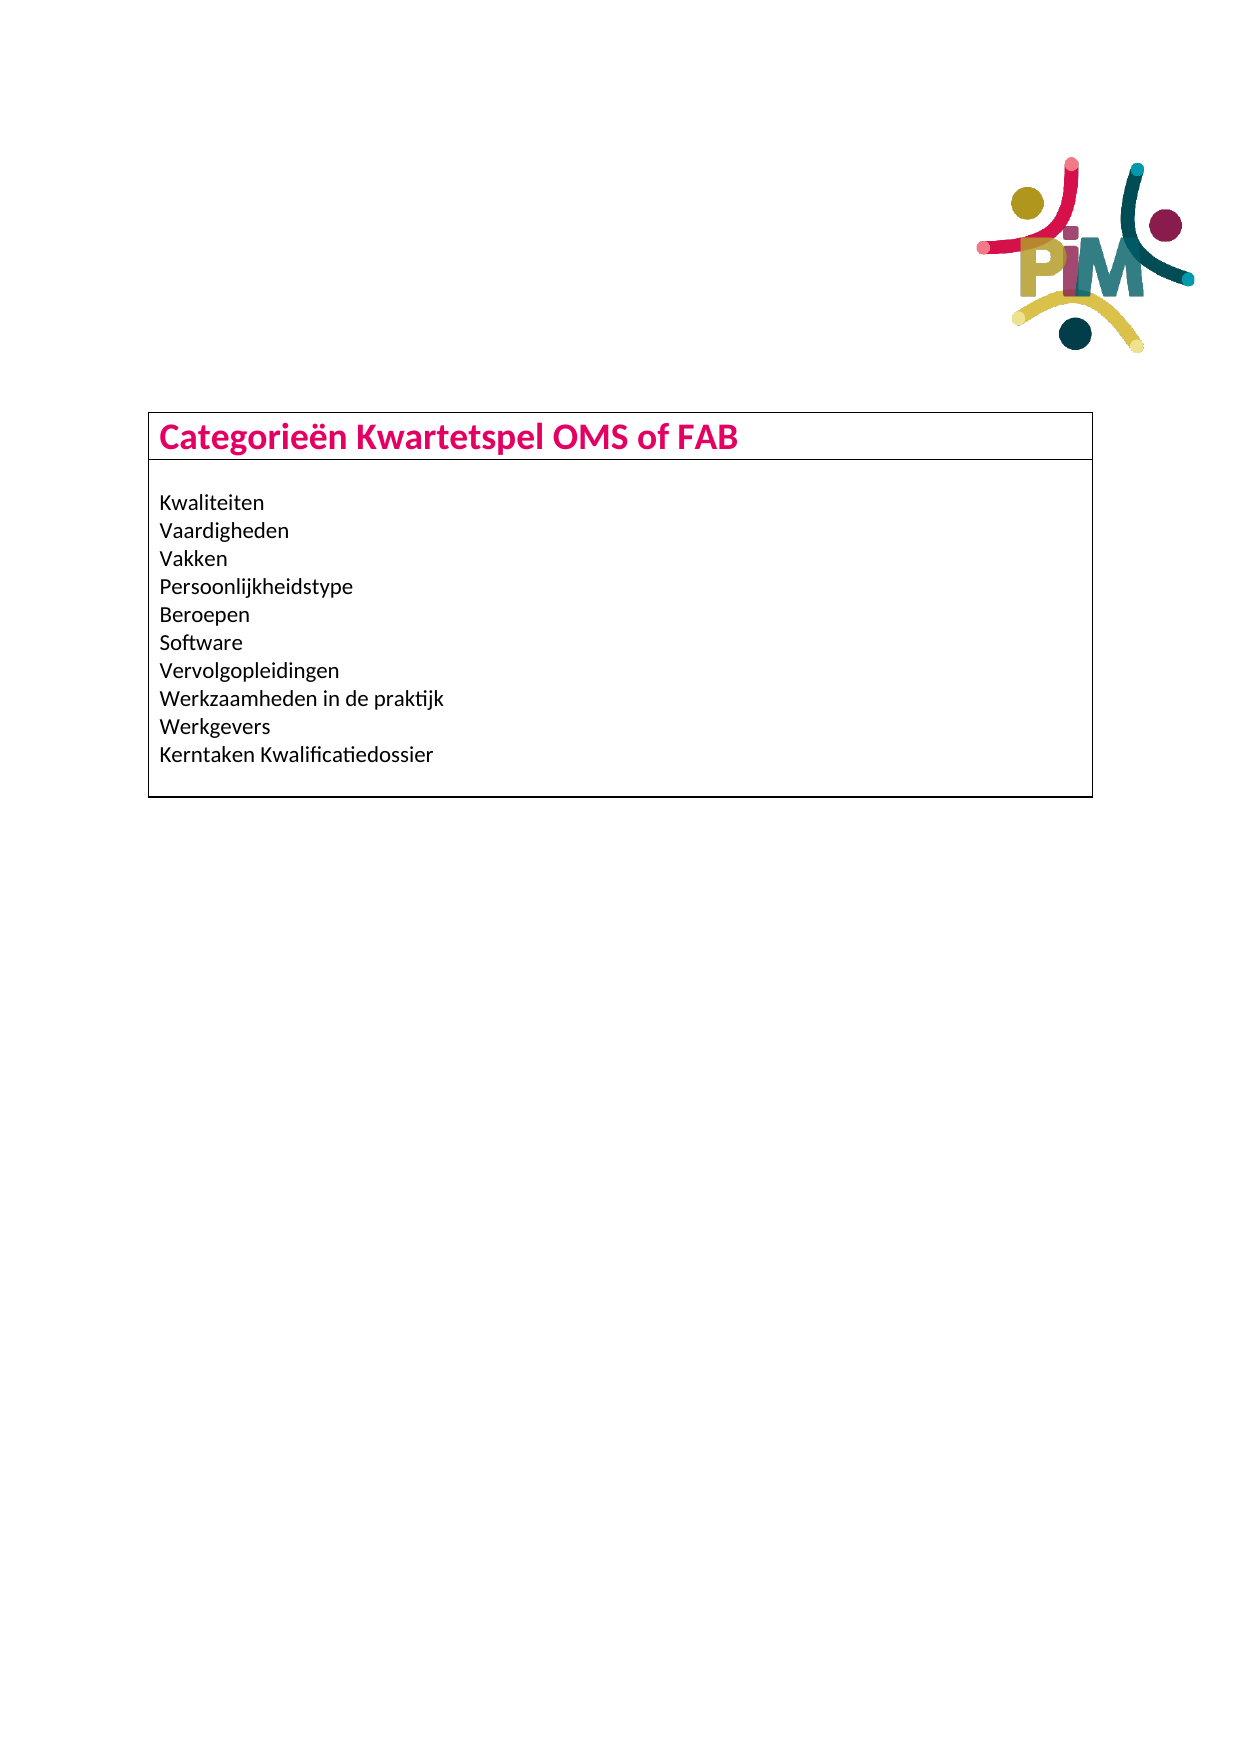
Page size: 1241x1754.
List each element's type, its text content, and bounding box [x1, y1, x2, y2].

table_header Categorieën Kwartetspel OMS of FAB [149, 413, 1092, 459]
picture [976, 157, 1195, 353]
table_cell Kwaliteiten Vaardigheden Vakken Persoonlijkheidstype Beroepen Software Vervolgopleidingen Werkzaamheden in de praktijk Werkgevers Kerntaken Kwalificatiedossier [149, 460, 1092, 796]
